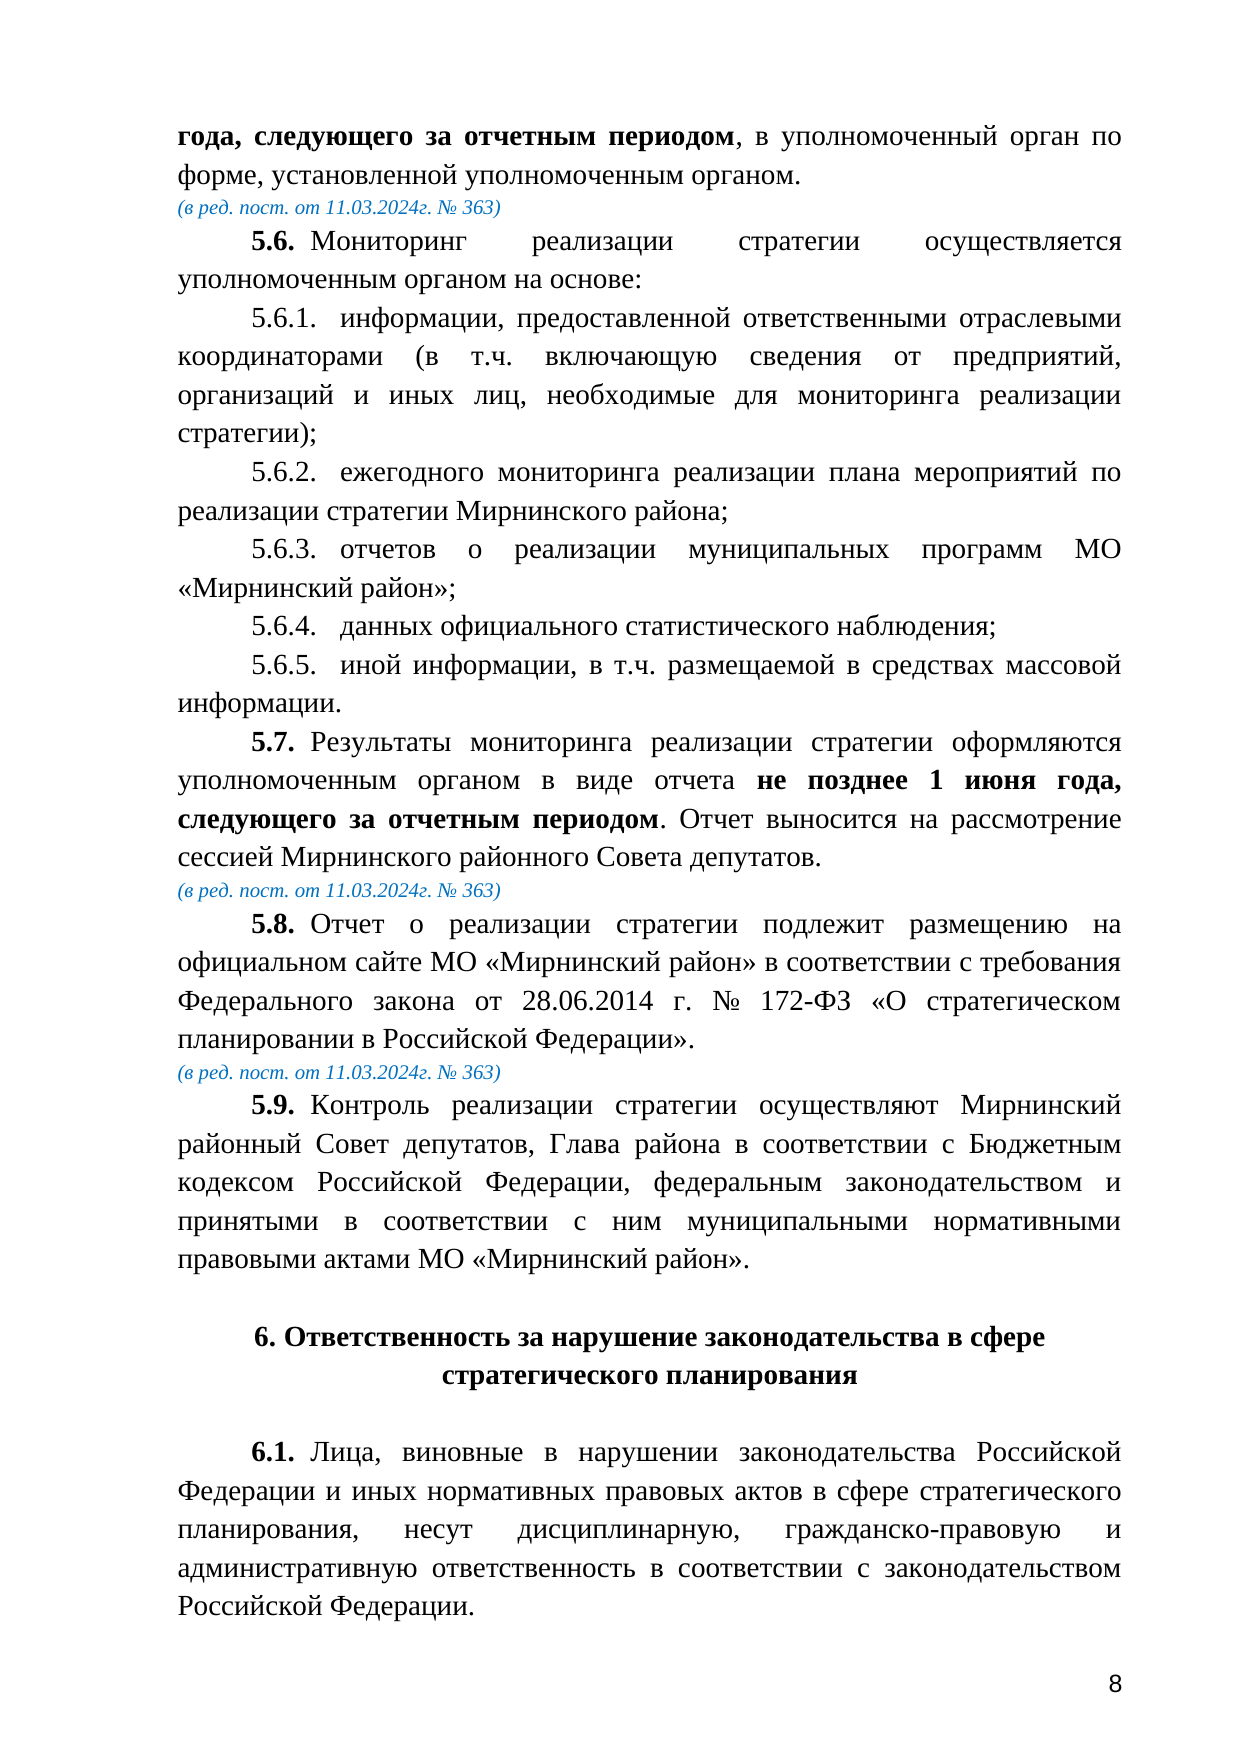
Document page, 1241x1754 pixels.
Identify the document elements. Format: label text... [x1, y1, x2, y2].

list (в ред. пост. от 11.03.2024г. № 363) [177, 195, 1122, 219]
list иной информации, в т.ч. размещаемой в средствах массовой информации. [177, 647, 1122, 719]
list Мониторинг реализации стратегии осуществляется уполномоченным органом на основе: [177, 223, 1122, 295]
list Результаты мониторинга реализации стратегии оформляются уполномоченным органом в виде отчета не позднее 1 июня года, следующего за отчетным периодом. Отчет выносится на рассмотрение сессией Мирнинского районного Совета депутатов. [177, 724, 1122, 873]
list ежегодного мониторинга реализации плана мероприятий по реализации стратегии Мирнинского района; [177, 454, 1122, 526]
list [177, 118, 1122, 190]
list (в ред. пост. от 11.03.2024г. № 363) [177, 1060, 1122, 1084]
list Отчет о реализации стратегии подлежит размещению на официальном сайте МО «Мирнинский район» в соответствии с требования Федерального закона от 28.06.2014 г. № 172-ФЗ «О стратегическом планировании в Российской Федерации». [177, 906, 1122, 1055]
list данных официального статистического наблюдения; [177, 608, 1122, 642]
list отчетов о реализации муниципальных программ МО «Мирнинский район»; [177, 531, 1122, 603]
list Ответственность за нарушение законодательства в сфере стратегического планирования [177, 1319, 1122, 1391]
list (в ред. пост. от 11.03.2024г. № 363) [177, 878, 1122, 902]
list Лица, виновные в нарушении законодательства Российской Федерации и иных нормативных правовых актов в сфере стратегического планирования, несут дисциплинарную, гражданско-правовую и административную ответственность в соответствии с законодательством Российской Федерации. [177, 1434, 1122, 1622]
list информации, предоставленной ответственными отраслевыми координаторами (в т.ч. включающую сведения от предприятий, организаций и иных лиц, необходимые для мониторинга реализации стратегии); [177, 300, 1122, 449]
list Контроль реализации стратегии осуществляют Мирнинский районный Совет депутатов, Глава района в соответствии с Бюджетным кодексом Российской Федерации, федеральным законодательством и принятыми в соответствии с ним муниципальными нормативными правовыми актами МО «Мирнинский район». [177, 1087, 1122, 1275]
